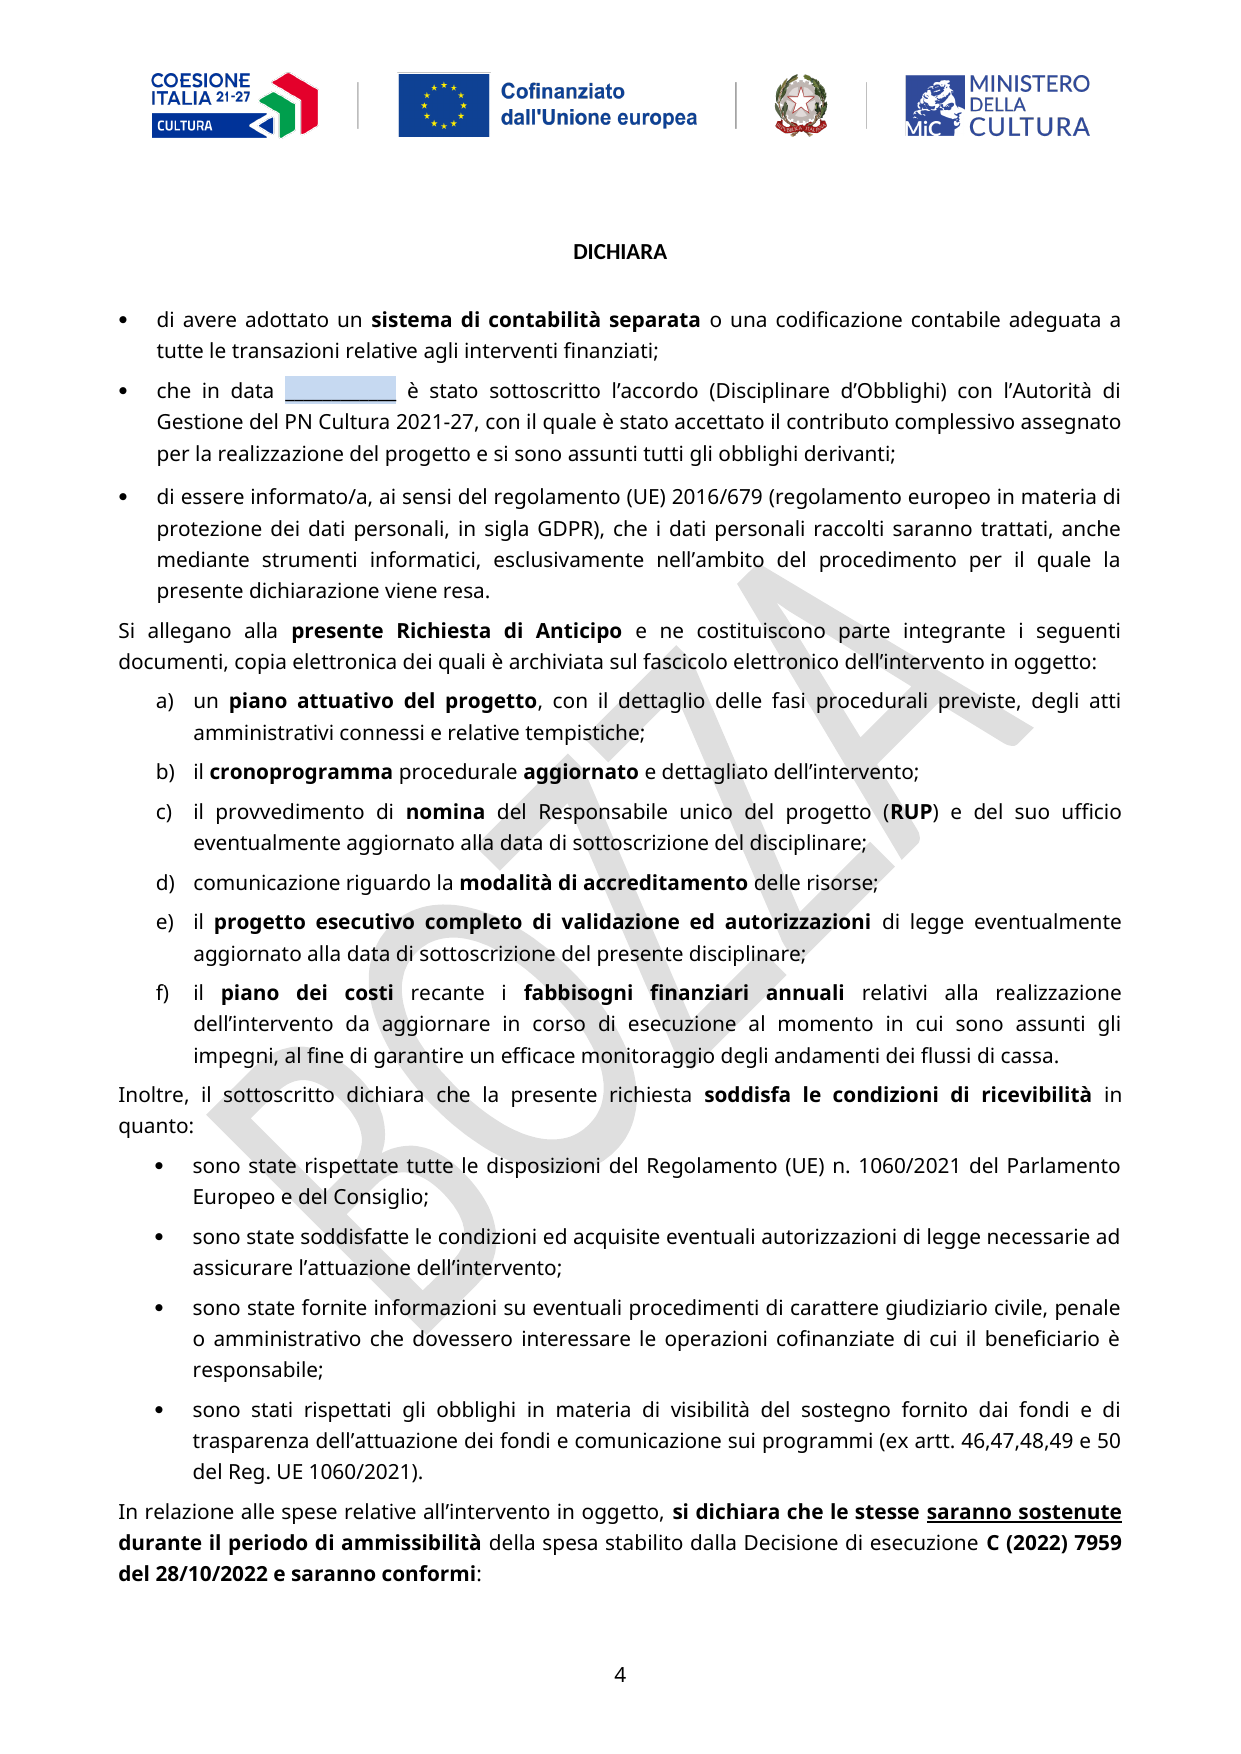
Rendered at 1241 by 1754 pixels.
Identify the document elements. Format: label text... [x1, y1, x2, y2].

text Inoltre, il sottoscritto dichiara che la presente richiesta soddisfa le condizioni di ricevibilità in quanto: [118, 1078, 1122, 1140]
list il piano dei costi recante i fabbisogni finanziari annuali relativi alla realizzazione dell’intervento da aggiornare in corso di esecuzione al momento in cui sono assunti gli impegni, al fine di garantire un efficace monitoraggio degli andamenti dei flussi di cassa. [156, 976, 1122, 1069]
subtitle DICHIARA [118, 237, 1122, 266]
list sono state rispettate tutte le disposizioni del Regolamento (UE) n. 1060/2021 del Parlamento Europeo e del Consiglio; [155, 1148, 1122, 1211]
list sono state fornite informazioni su eventuali procedimenti di carattere giudiziario civile, penale o amministrativo che dovessero interessare le operazioni cofinanziate di cui il beneficiario è responsabile; [155, 1290, 1122, 1384]
list il provvedimento di nomina del Responsabile unico del progetto (RUP) e del suo ufficio eventualmente aggiornato alla data di sottoscrizione del disciplinare; [156, 794, 1122, 857]
text Si allegano alla presente Richiesta di Anticipo e ne costituiscono parte integrante i seguenti documenti, copia elettronica dei quali è archiviata sul fascicolo elettronico dell’intervento in oggetto: [118, 613, 1122, 676]
list sono stati rispettati gli obblighi in materia di visibilità del sostegno fornito dai fondi e di trasparenza dell’attuazione dei fondi e comunicazione sui programmi (ex artt. 46,47,48,49 e 50 del Reg. UE 1060/2021). [155, 1392, 1122, 1486]
list un piano attuativo del progetto, con il dettaglio delle fasi procedurali previste, degli atti amministrativi connessi e relative tempistiche; [156, 684, 1122, 746]
list di essere informato/a, ai sensi del regolamento (UE) 2016/679 (regolamento europeo in materia di protezione dei dati personali, in sigla GDPR), che i dati personali raccolti saranno trattati, anche mediante strumenti informatici, esclusivamente nell’ambito del procedimento per il quale la presente dichiarazione viene resa. [119, 480, 1122, 605]
list sono state soddisfatte le condizioni ed acquisite eventuali autorizzazioni di legge necessarie ad assicurare l’attuazione dell’intervento; [155, 1219, 1122, 1282]
list il progetto esecutivo completo di validazione ed autorizzazioni di legge eventualmente aggiornato alla data di sottoscrizione del presente disciplinare; [156, 905, 1122, 967]
list che in data ____________ è stato sottoscritto l’accordo (Disciplinare d’Obblighi) con l’Autorità di Gestione del PN Cultura 2021-27, con il quale è stato accettato il contributo complessivo assegnato per la realizzazione del progetto e si sono assunti tutti gli obblighi derivanti; [119, 373, 1122, 467]
text In relazione alle spese relative all’intervento in oggetto, si dichiara che le stesse saranno sostenute durante il periodo di ammissibilità della spesa stabilito dalla Decisione di esecuzione C (2022) 7959 del 28/10/2022 e saranno conformi: [118, 1494, 1122, 1588]
list di avere adottato un sistema di contabilità separata o una codificazione contabile adeguata a tutte le transazioni relative agli interventi finanziati; [119, 303, 1122, 365]
list il cronoprogramma procedurale aggiornato e dettagliato dell’intervento; [156, 755, 1122, 786]
picture [118, 58, 1123, 157]
list comunicazione riguardo la modalità di accreditamento delle risorse; [156, 865, 1122, 896]
